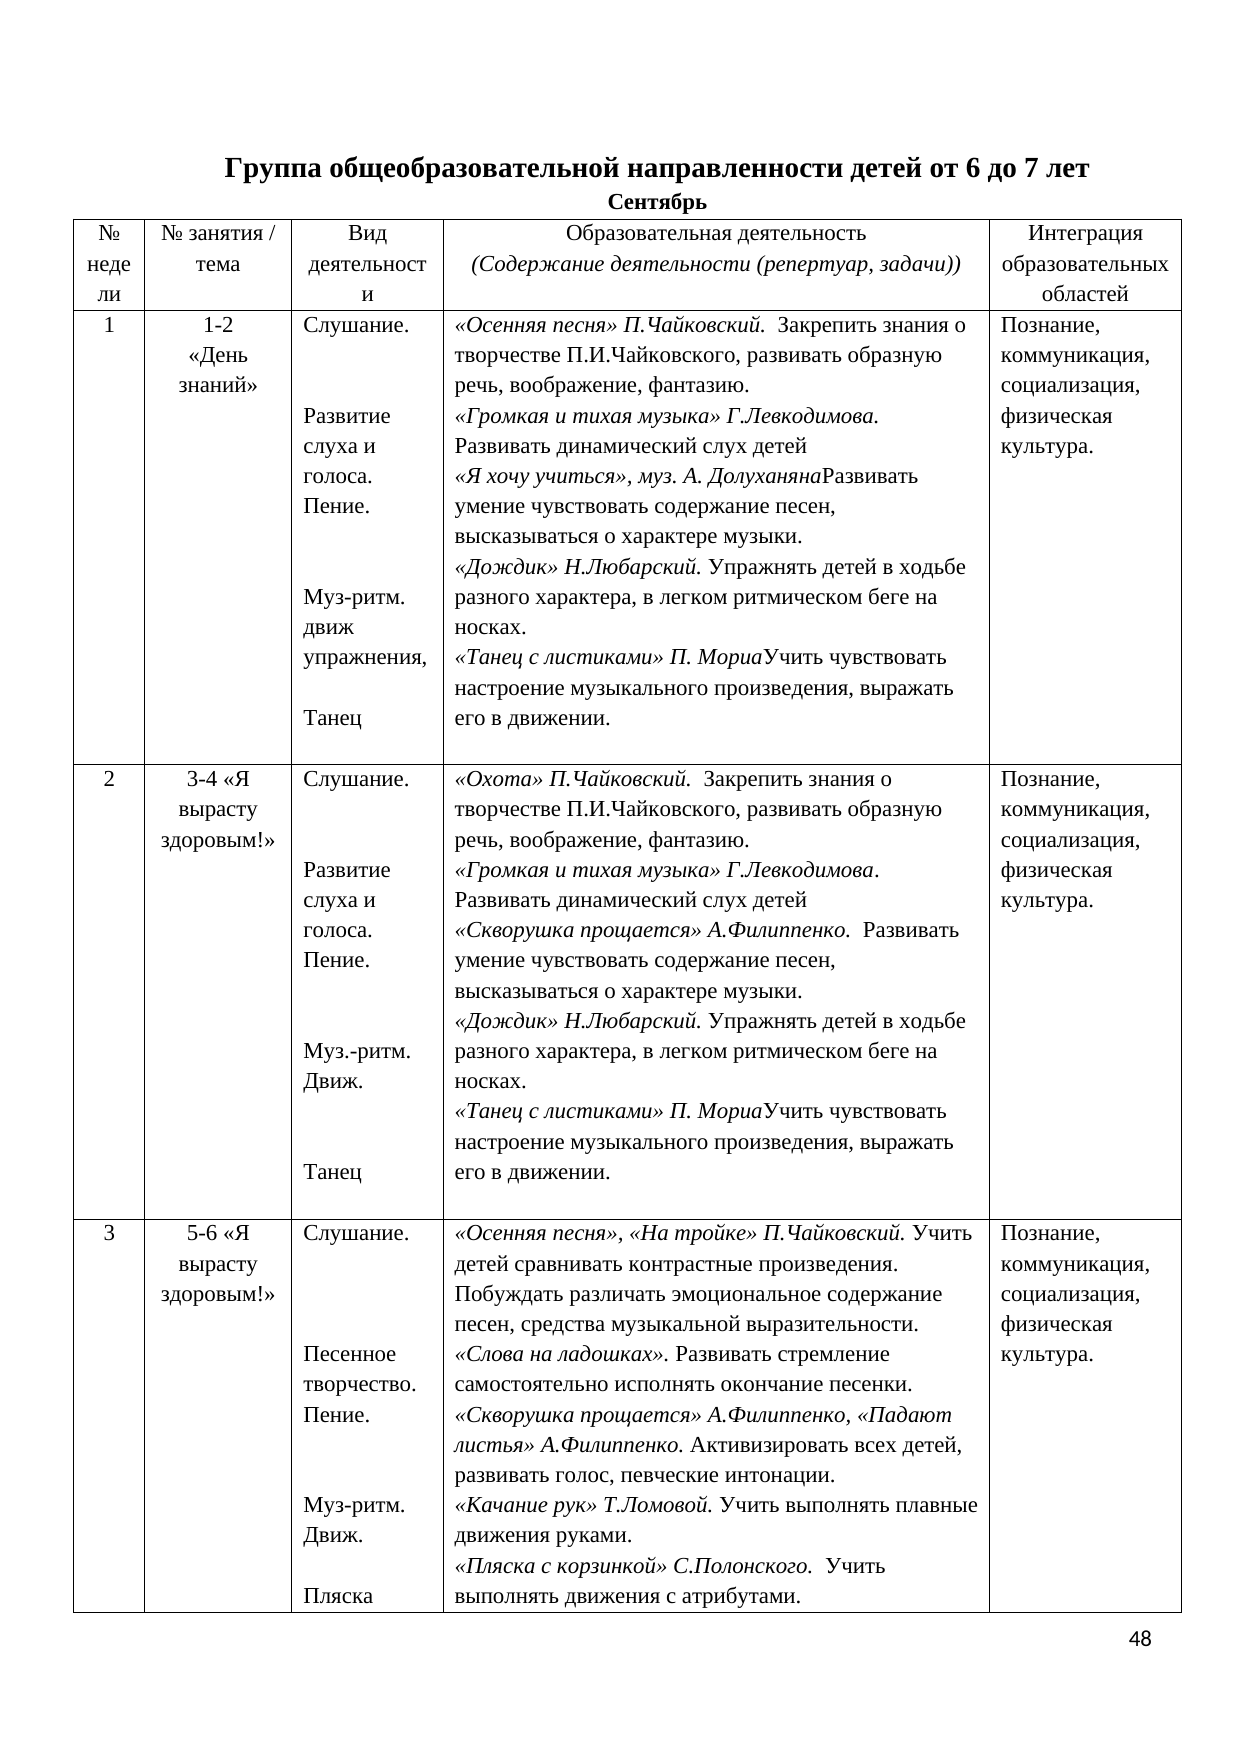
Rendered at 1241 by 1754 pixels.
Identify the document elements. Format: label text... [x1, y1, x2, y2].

table_cell «Охота» П.Чайковский. Закрепить знания о творчестве П.И.Чайковского, развивать образную речь, воображение, фантазию. «Громкая и тихая музыка» Г.Левкодимова. Развивать динамический слух детей «Скворушка прощается» А.Филиппенко. Развивать умение чувствовать содержание песен, высказываться о характере музыки. «Дождик» Н.Любарский. Упражнять детей в ходьбе разного характера, в легком ритмическом беге на носках. «Танец с листиками» П. МориаУчить чувствовать настроение музыкального произведения, выражать его в движении. [444, 765, 989, 1218]
table_cell 2 [74, 765, 144, 1218]
table_cell 3 [74, 1220, 144, 1612]
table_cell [990, 1220, 1181, 1612]
table_cell 3-4 «Я вырасту здоровым!» [145, 765, 291, 1218]
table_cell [292, 1220, 443, 1612]
table_cell «Осенняя песня» П.Чайковский. Закрепить знания о творчестве П.И.Чайковского, развивать образную речь, воображение, фантазию. «Громкая и тихая музыка» Г.Левкодимова. Развивать динамический слух детей «Я хочу учиться», муз. A. ДолуханянаРазвивать умение чувствовать содержание песен, высказываться о характере музыки. «Дождик» Н.Любарский. Упражнять детей в ходьбе разного характера, в легком ритмическом беге на носках. «Танец с листиками» П. МориаУчить чувствовать настроение музыкального произведения, выражать его в движении. [444, 311, 989, 764]
table_header Вид деятельности [292, 220, 443, 310]
table_cell 1 [74, 311, 144, 764]
table_cell 1-2 «День знаний» [145, 311, 291, 764]
table_header № занятия / тема [145, 220, 291, 310]
table_header Образовательная деятельность (Содержание деятельности (репертуар, задачи)) [444, 220, 989, 310]
table_cell Познание, коммуникация, социализация, физическая культура. [990, 311, 1181, 764]
text Сентябрь [162, 188, 1152, 214]
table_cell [444, 1220, 989, 1612]
table_header Интеграция образовательных областей [990, 220, 1181, 310]
table_cell Слушание. Развитие слуха и голоса. Пение. Муз-ритм. движ упражнения, Танец [292, 311, 443, 764]
table_cell Познание, коммуникация, социализация, физическая культура. [990, 765, 1181, 1218]
table_header № недели [74, 220, 144, 310]
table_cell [145, 1220, 291, 1612]
table_cell Слушание. Развитие слуха и голоса. Пение. Муз.-ритм. Движ. Танец [292, 765, 443, 1218]
text Группа общеобразовательной направленности детей от 6 до 7 лет [162, 150, 1152, 183]
